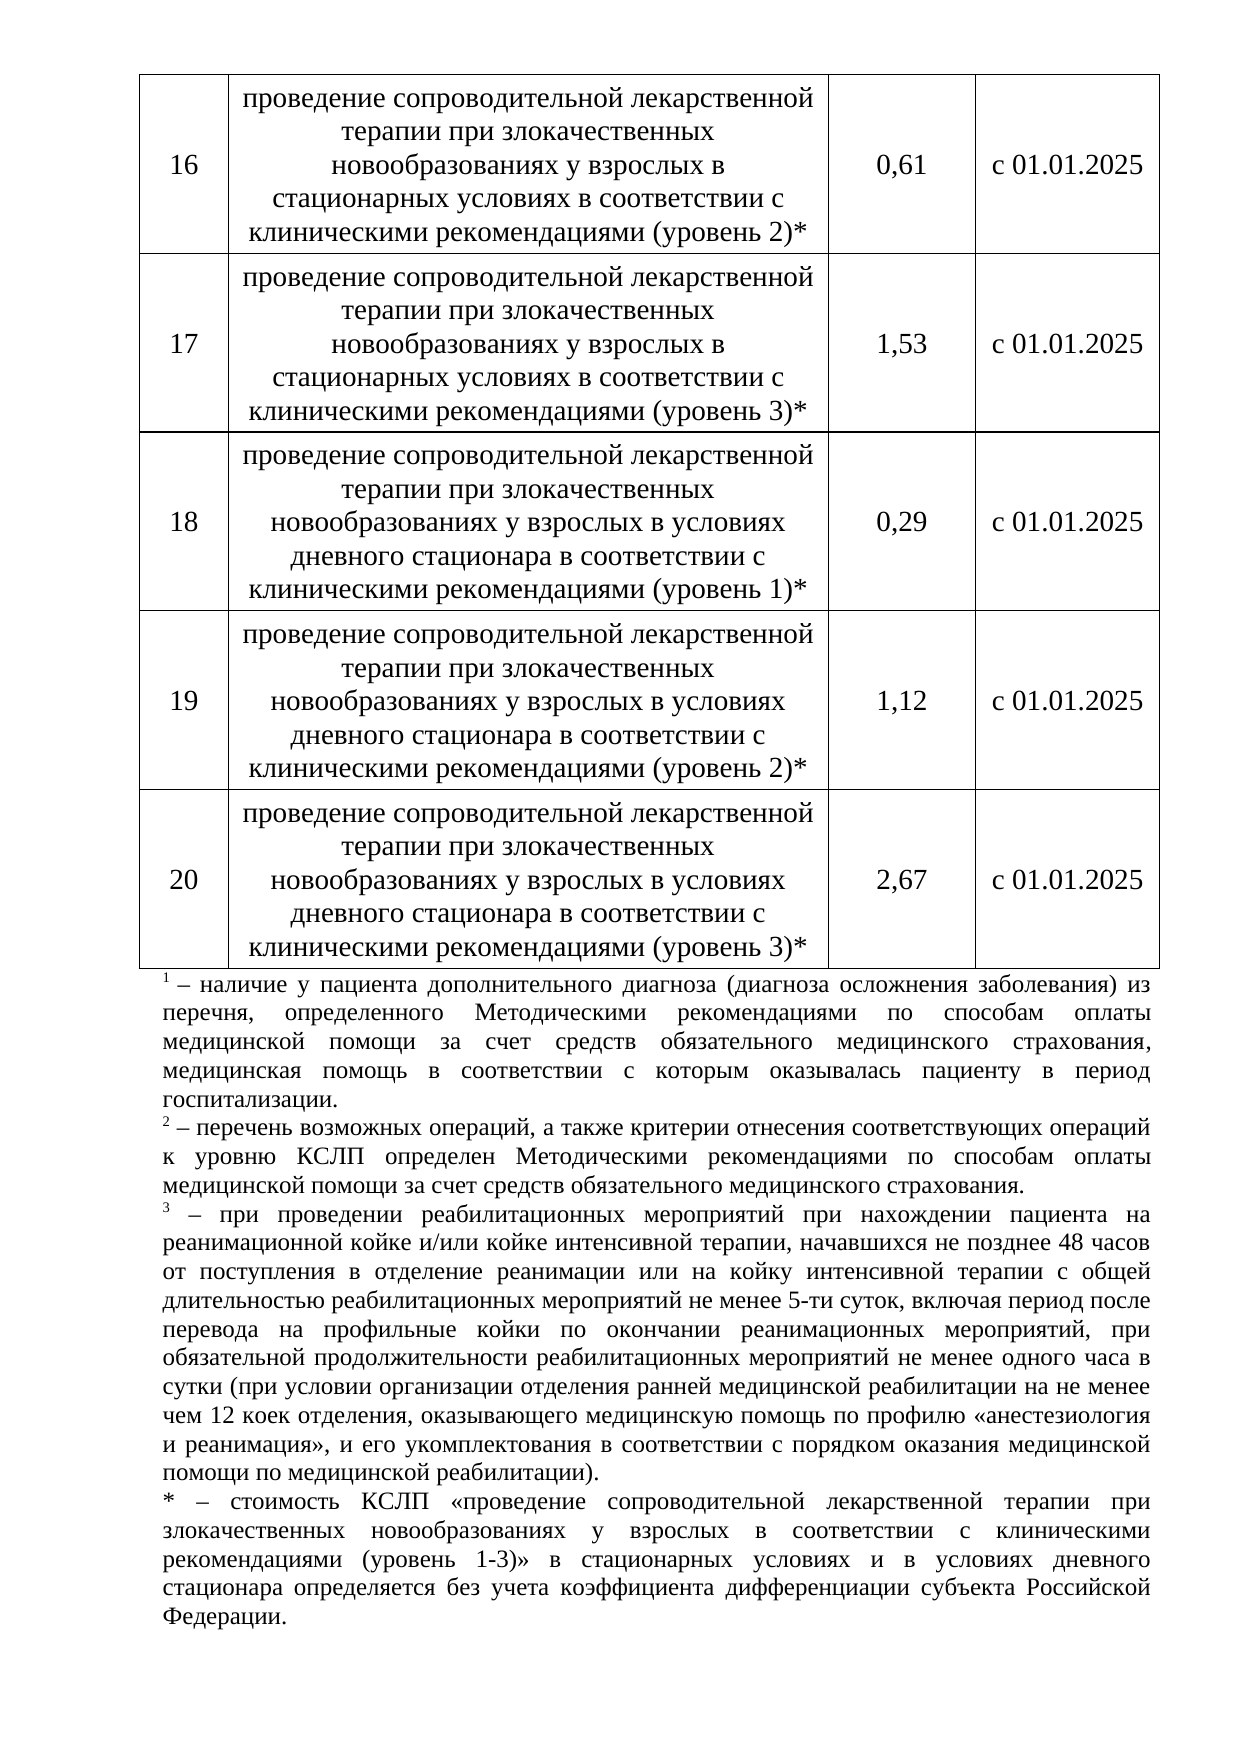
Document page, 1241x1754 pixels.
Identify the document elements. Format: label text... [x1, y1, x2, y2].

table_cell 2,67 [829, 790, 975, 968]
table_cell c 01.01.2025 [976, 75, 1159, 253]
text 3 – при проведении реабилитационных мероприятий при нахождении пациента на реанимационной койке и/или койке интенсивной терапии, начавшихся не позднее 48 часов от поступления в отделение реанимации или на койку интенсивной терапии с общей длительностью реабилитационных мероприятий не менее 5-ти суток, включая период после перевода на профильные койки по окончании реанимационных мероприятий, при обязательной продолжительности реабилитационных мероприятий не менее одного часа в сутки (при условии организации отделения ранней медицинской реабилитации на не менее чем 12 коек отделения, оказывающего медицинскую помощь по профилю «анестезиология и реанимация», и его укомплектования в соответствии с порядком оказания медицинской помощи по медицинской реабилитации). [162, 1199, 1152, 1486]
text 1 – наличие у пациента дополнительного диагноза (диагноза осложнения заболевания) из перечня, определенного Методическими рекомендациями по способам оплаты медицинской помощи за счет средств обязательного медицинского страхования, медицинская помощь в соответствии с которым оказывалась пациенту в период госпитализации. [162, 969, 1152, 1112]
table_cell 1,12 [829, 611, 975, 789]
text * – стоимость КСЛП «проведение сопроводительной лекарственной терапии при злокачественных новообразованиях у взрослых в соответствии с клиническими рекомендациями (уровень 1-3)» в стационарных условиях и в условиях дневного стационара определяется без учета коэффициента дифференциации субъекта Российской Федерации. [162, 1486, 1152, 1630]
table_cell c 01.01.2025 [976, 433, 1159, 610]
table_cell 18 [140, 433, 228, 610]
table_cell c 01.01.2025 [976, 790, 1159, 968]
table_cell 1,53 [829, 254, 975, 431]
table_cell проведение сопроводительной лекарственной терапии при злокачественных новообразованиях у взрослых в условиях дневного стационара в соответствии с клиническими рекомендациями (уровень 3)* [229, 790, 828, 968]
table_cell 0,29 [829, 433, 975, 610]
table_cell проведение сопроводительной лекарственной терапии при злокачественных новообразованиях у взрослых в условиях дневного стационара в соответствии с клиническими рекомендациями (уровень 1)* [229, 433, 828, 610]
table_cell 17 [140, 254, 228, 431]
table_cell 0,61 [829, 75, 975, 253]
table_cell c 01.01.2025 [976, 611, 1159, 789]
text 2 – перечень возможных операций, а также критерии отнесения соответствующих операций к уровню КСЛП определен Методическими рекомендациями по способам оплаты медицинской помощи за счет средств обязательного медицинского страхования. [162, 1112, 1152, 1199]
table_cell 19 [140, 611, 228, 789]
table_cell проведение сопроводительной лекарственной терапии при злокачественных новообразованиях у взрослых в стационарных условиях в соответствии с клиническими рекомендациями (уровень 3)* [229, 254, 828, 431]
table_cell проведение сопроводительной лекарственной терапии при злокачественных новообразованиях у взрослых в условиях дневного стационара в соответствии с клиническими рекомендациями (уровень 2)* [229, 611, 828, 789]
table_cell c 01.01.2025 [976, 254, 1159, 431]
table_cell проведение сопроводительной лекарственной терапии при злокачественных новообразованиях у взрослых в стационарных условиях в соответствии с клиническими рекомендациями (уровень 2)* [229, 75, 828, 253]
table_cell 16 [140, 75, 228, 253]
table_cell 20 [140, 790, 228, 968]
